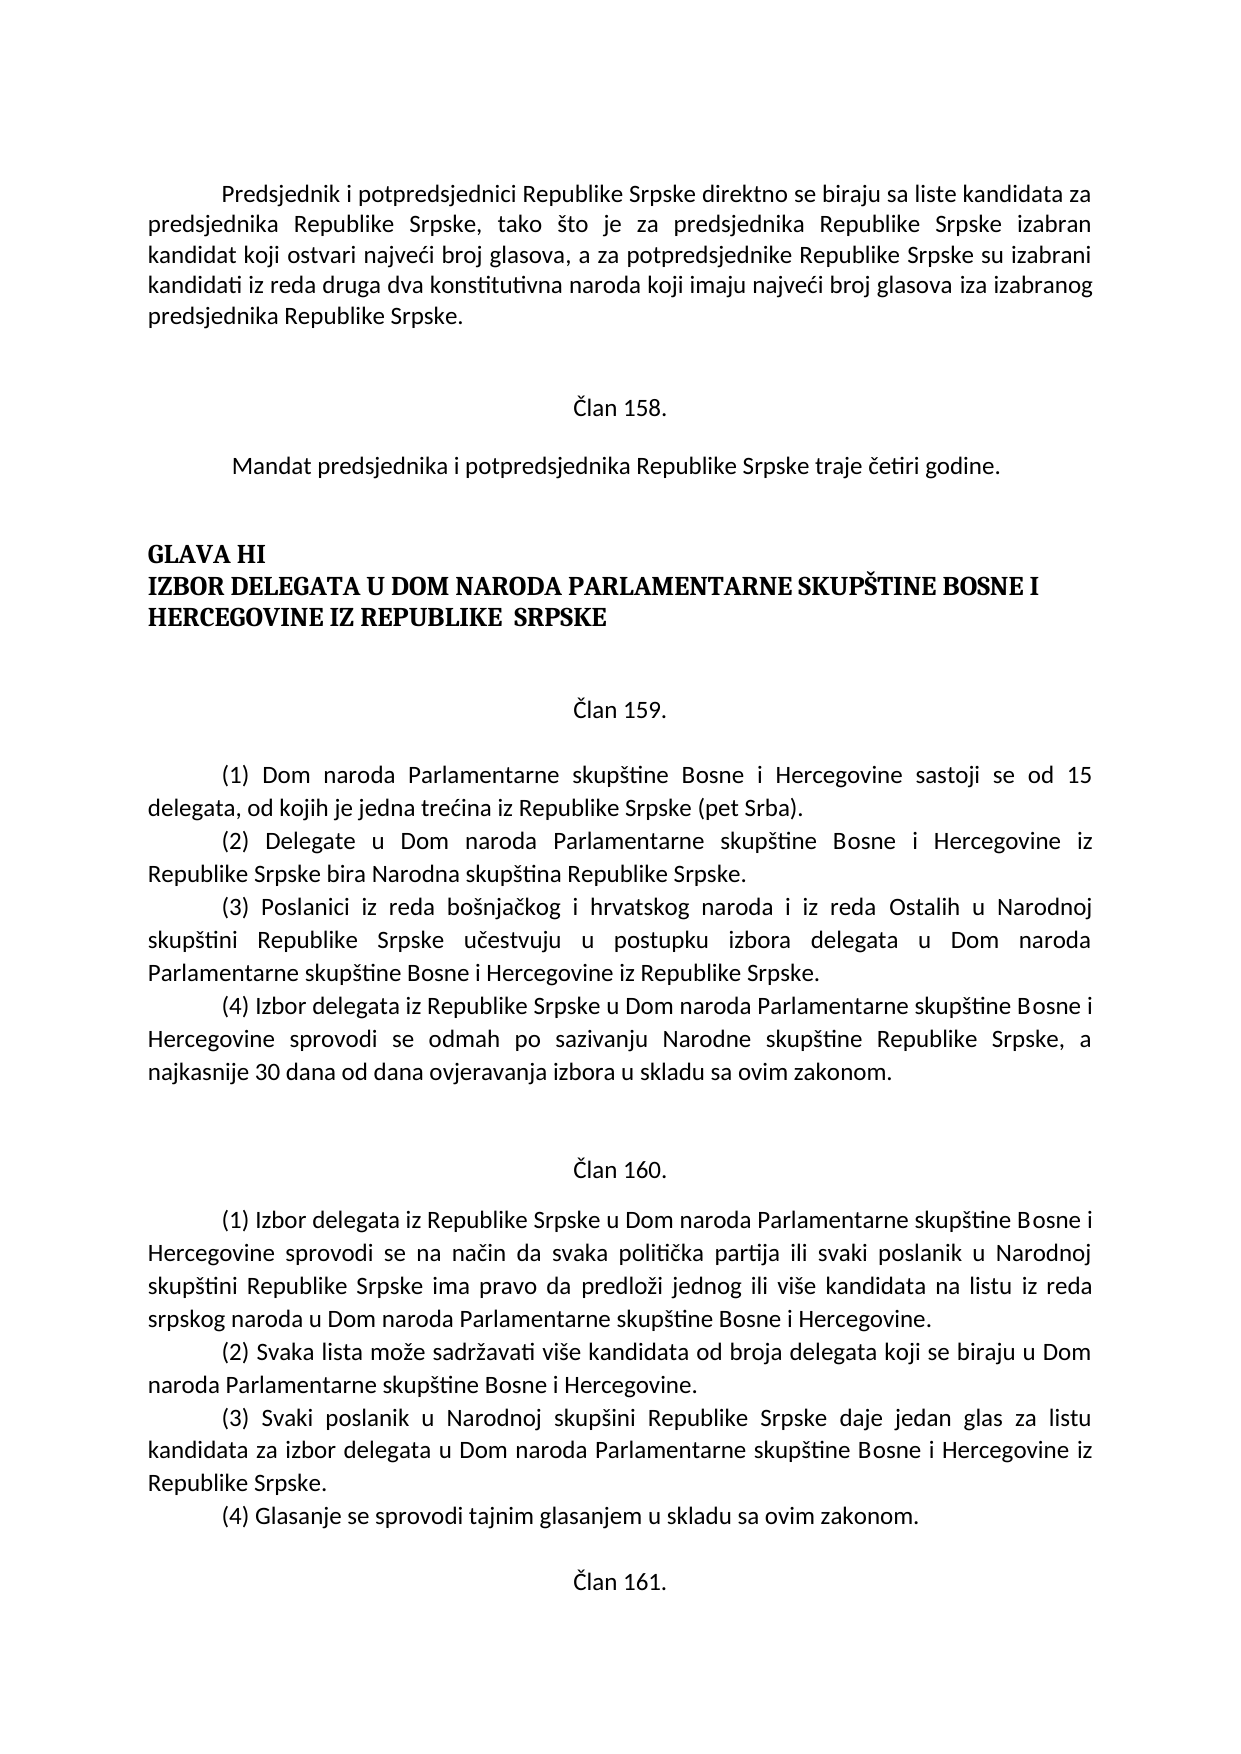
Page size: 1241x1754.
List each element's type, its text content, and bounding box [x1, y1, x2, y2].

text GLAVA HI [148, 539, 1093, 571]
text (2) Delegate u Dom naroda Parlamentarne skupštine Bosne i Hercegovine iz Republike Srpske bira Narodna skupština Republike Srpske. [148, 826, 1093, 889]
text Član 159. [148, 694, 1093, 724]
text (4) Izbor delegata iz Republike Srpske u Dom naroda Parlamentarne skupštine Bosne i Hercegovine sprovodi se odmah po sazivanju Narodne skupštine Republike Srpske, a najkasnije 30 dana od dana ovjeravanja izbora u skladu sa ovim zakonom. [148, 990, 1093, 1086]
text Član 161. [148, 1566, 1093, 1597]
text (1) Izbor delegata iz Republike Srpske u Dom naroda Parlamentarne skupštine Bosne i Hercegovine sprovodi se na način da svaka politička partija ili svaki poslanik u Narodnoj skupštini Republike Srpske ima pravo da predloži jednog ili više kandidata na listu iz reda srpskog naroda u Dom naroda Parlamentarne skupštine Bosne i Hercegovine. [148, 1204, 1093, 1333]
text (1) Dom naroda Parlamentarne skupštine Bosne i Hercegovine sastoji se od 15 delegata, od kojih je jedna trećina iz Republike Srpske (pet Srba). [148, 760, 1093, 823]
text (2) Svaka lista može sadržavati više kandidata od broja delegata koji se biraju u Dom naroda Parlamentarne skupštine Bosne i Hercegovine. [148, 1336, 1093, 1399]
text (3) Poslanici iz reda bošnjačkog i hrvatskog naroda i iz reda Ostalih u Narodnoj skupštini Republike Srpske učestvuju u postupku izbora delegata u Dom naroda Parlamentarne skupštine Bosne i Hercegovine iz Republike Srpske. [148, 891, 1093, 988]
text Mandat predsjednika i potpredsjednika Republike Srpske traje četiri godine. [148, 450, 1093, 481]
text (3) Svaki poslanik u Narodnoj skupšini Republike Srpske daje jedan glas za listu kandidata za izbor delegata u Dom naroda Parlamentarne skupštine Bosne i Hercegovine iz Republike Srpske. [148, 1402, 1093, 1498]
text Član 160. [148, 1155, 1093, 1185]
text IZBOR DELEGATA U DOM NARODA PARLAMENTARNE SKUPŠTINE BOSNE I HERCEGOVINE IZ REPUBLIKE SRPSKE [148, 571, 1093, 633]
text (4) Glasanje se sprovodi tajnim glasanjem u skladu sa ovim zakonom. [148, 1501, 1093, 1531]
text Član 158. [148, 392, 1093, 422]
text Predsjednik i potpredsjednici Republike Srpske direktno se biraju sa liste kandidata za predsjednika Republike Srpske, tako što je za predsjednika Republike Srpske izabran kandidat koji ostvari najveći broj glasova, a za potpredsjednike Republike Srpske su izabrani kandidati iz reda druga dva konstitutivna naroda koji imaju najveći broj glasova iza izabranog predsjednika Republike Srpske. [148, 178, 1093, 331]
